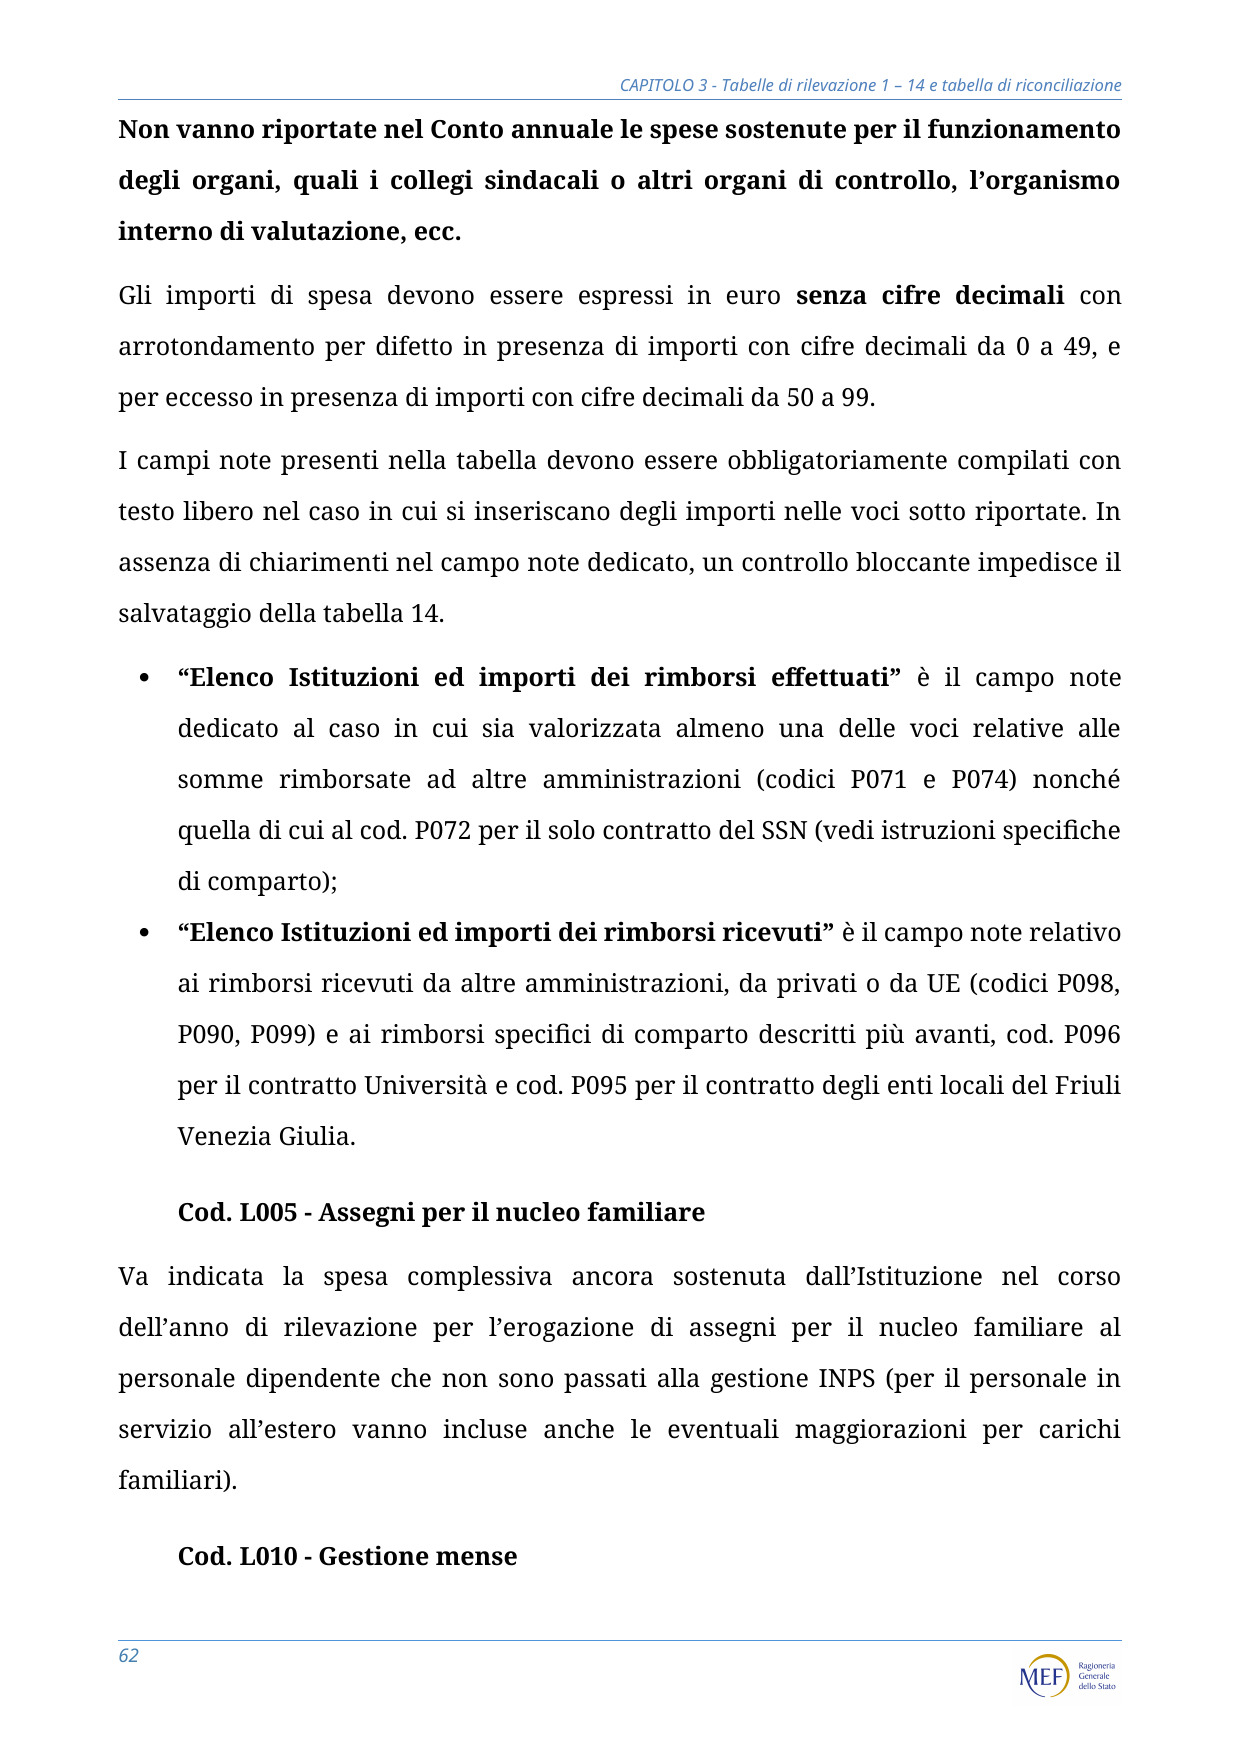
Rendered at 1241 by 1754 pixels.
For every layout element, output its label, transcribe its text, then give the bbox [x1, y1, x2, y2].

picture [1011, 1645, 1122, 1706]
text Va indicata la spesa complessiva ancora sostenuta dall’Istituzione nel corso dell’anno di rilevazione per l’erogazione di assegni per il nucleo familiare al personale dipendente che non sono passati alla gestione INPS (per il personale in servizio all’estero vanno incluse anche le eventuali maggiorazioni per carichi familiari). [118, 1258, 1122, 1497]
text Non vanno riportate nel Conto annuale le spese sostenute per il funzionamento degli organi, quali i collegi sindacali o altri organi di controllo, l’organismo interno di valutazione, ecc. [118, 112, 1122, 248]
text Cod. L005 - Assegni per il nucleo familiare [118, 1195, 1122, 1229]
list “Elenco Istituzioni ed importi dei rimborsi ricevuti” è il campo note relativo ai rimborsi ricevuti da altre amministrazioni, da privati o da UE (codici P098, P090, P099) e ai rimborsi specifici di comparto descritti più avanti, cod. P096 per il contratto Università e cod. P095 per il contratto degli enti locali del Friuli Venezia Giulia. [140, 915, 1122, 1153]
text I campi note presenti nella tabella devono essere obbligatoriamente compilati con testo libero nel caso in cui si inseriscano degli importi nelle voci sotto riportate. In assenza di chiarimenti nel campo note dedicato, un controllo bloccante impedisce il salvataggio della tabella 14. [118, 443, 1122, 630]
text Cod. L010 - Gestione mense [118, 1539, 1122, 1573]
list “Elenco Istituzioni ed importi dei rimborsi effettuati” è il campo note dedicato al caso in cui sia valorizzata almeno una delle voci relative alle somme rimborsate ad altre amministrazioni (codici P071 e P074) nonché quella di cui al cod. P072 per il solo contratto del SSN (vedi istruzioni specifiche di comparto); [140, 659, 1122, 898]
text Gli importi di spesa devono essere espressi in euro senza cifre decimali con arrotondamento per difetto in presenza di importi con cifre decimali da 0 a 49, e per eccesso in presenza di importi con cifre decimali da 50 a 99. [118, 277, 1122, 413]
